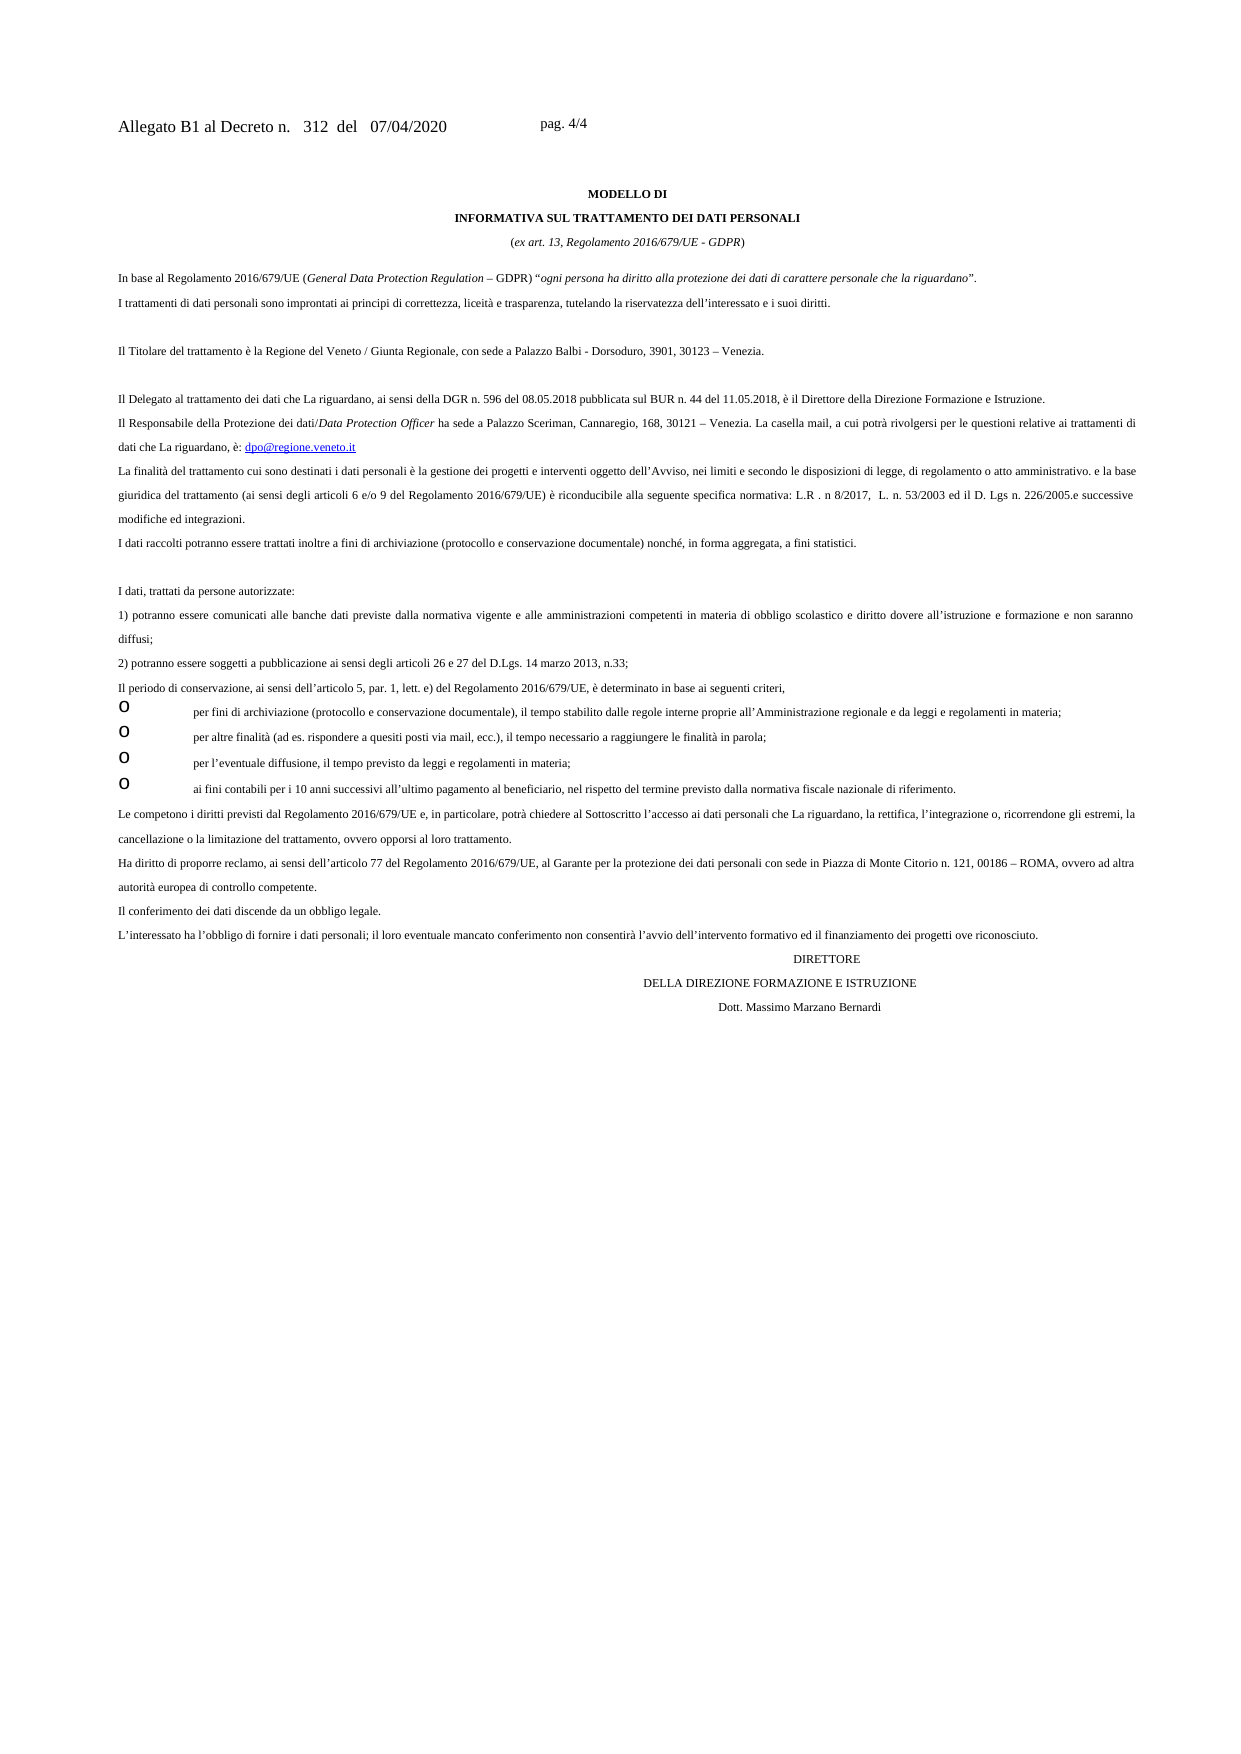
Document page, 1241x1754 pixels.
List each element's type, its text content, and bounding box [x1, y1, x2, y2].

text DIRETTORE [718, 942, 1137, 966]
list per fini di archiviazione (protocollo e conservazione documentale), il tempo stabilito dalle regole interne proprie all’Amministrazione regionale e da leggi e regolamenti in materia; [118, 695, 1137, 720]
text Il periodo di conservazione, ai sensi dell’articolo 5, par. 1, lett. e) del Regolamento 2016/679/UE, è determinato in base ai seguenti criteri, [118, 671, 1137, 695]
text I dati, trattati da persone autorizzate: [118, 574, 1137, 598]
list per l’eventuale diffusione, il tempo previsto da leggi e regolamenti in materia; [118, 746, 1137, 772]
text DELLA DIREZIONE FORMAZIONE E ISTRUZIONE [568, 966, 1137, 990]
text Il Delegato al trattamento dei dati che La riguardano, ai sensi della DGR n. 596 del 08.05.2018 pubblicata sul BUR n. 44 del 11.05.2018, è il Direttore della Direzione Formazione e Istruzione. [118, 382, 1137, 406]
text Il Titolare del trattamento è la Regione del Veneto / Giunta Regionale, con sede a Palazzo Balbi - Dorsoduro, 3901, 30123 – Venezia. [118, 334, 1137, 358]
text Il Responsabile della Protezione dei dati/Data Protection Officer ha sede a Palazzo Sceriman, Cannaregio, 168, 30121 – Venezia. La casella mail, a cui potrà rivolgersi per le questioni relative ai trattamenti di dati che La riguardano, è: dpo@regione.veneto.it [118, 406, 1137, 454]
text L’interessato ha l’obbligo di fornire i dati personali; il loro eventuale mancato conferimento non consentirà l’avvio dell’intervento formativo ed il finanziamento dei progetti ove riconosciuto. [118, 918, 1137, 942]
text La finalità del trattamento cui sono destinati i dati personali è la gestione dei progetti e interventi oggetto dell’Avviso, nei limiti e secondo le disposizioni di legge, di regolamento o atto amministrativo. e la base giuridica del trattamento (ai sensi degli articoli 6 e/o 9 del Regolamento 2016/679/UE) è riconducibile alla seguente specifica normativa: L.R . n 8/2017, L. n. 53/2003 ed il D. Lgs n. 226/2005.e successive modifiche ed integrazioni. [118, 454, 1137, 526]
text (ex art. 13, Regolamento 2016/679/UE - GDPR) [118, 226, 1137, 249]
text In base al Regolamento 2016/679/UE (General Data Protection Regulation – GDPR) “ogni persona ha diritto alla protezione dei dati di carattere personale che la riguardano”. [118, 262, 1137, 286]
text 2) potranno essere soggetti a pubblicazione ai sensi degli articoli 26 e 27 del D.Lgs. 14 marzo 2013, n.33; [118, 647, 1137, 671]
text Le competono i diritti previsti dal Regolamento 2016/679/UE e, in particolare, potrà chiedere al Sottoscritto l’accesso ai dati personali che La riguardano, la rettifica, l’integrazione o, ricorrendone gli estremi, la cancellazione o la limitazione del trattamento, ovvero opporsi al loro trattamento. [118, 798, 1137, 846]
list per altre finalità (ad es. rispondere a quesiti posti via mail, ecc.), il tempo necessario a raggiungere le finalità in parola; [118, 720, 1137, 746]
text I trattamenti di dati personali sono improntati ai principi di correttezza, liceità e trasparenza, tutelando la riservatezza dell’interessato e i suoi diritti. [118, 286, 1137, 310]
text MODELLO DI [118, 177, 1137, 201]
text Dott. Massimo Marzano Bernardi [643, 990, 1137, 1014]
text Il conferimento dei dati discende da un obbligo legale. [118, 894, 1137, 918]
text I dati raccolti potranno essere trattati inoltre a fini di archiviazione (protocollo e conservazione documentale) nonché, in forma aggregata, a fini statistici. [118, 526, 1137, 550]
list ai fini contabili per i 10 anni successivi all’ultimo pagamento al beneficiario, nel rispetto del termine previsto dalla normativa fiscale nazionale di riferimento. [118, 772, 1137, 798]
text 1) potranno essere comunicati alle banche dati previste dalla normativa vigente e alle amministrazioni competenti in materia di obbligo scolastico e diritto dovere all’istruzione e formazione e non saranno diffusi; [118, 598, 1137, 647]
text Ha diritto di proporre reclamo, ai sensi dell’articolo 77 del Regolamento 2016/679/UE, al Garante per la protezione dei dati personali con sede in Piazza di Monte Citorio n. 121, 00186 – ROMA, ovvero ad altra autorità europea di controllo competente. [118, 846, 1137, 894]
text INFORMATIVA SUL TRATTAMENTO DEI DATI PERSONALI [118, 201, 1137, 226]
